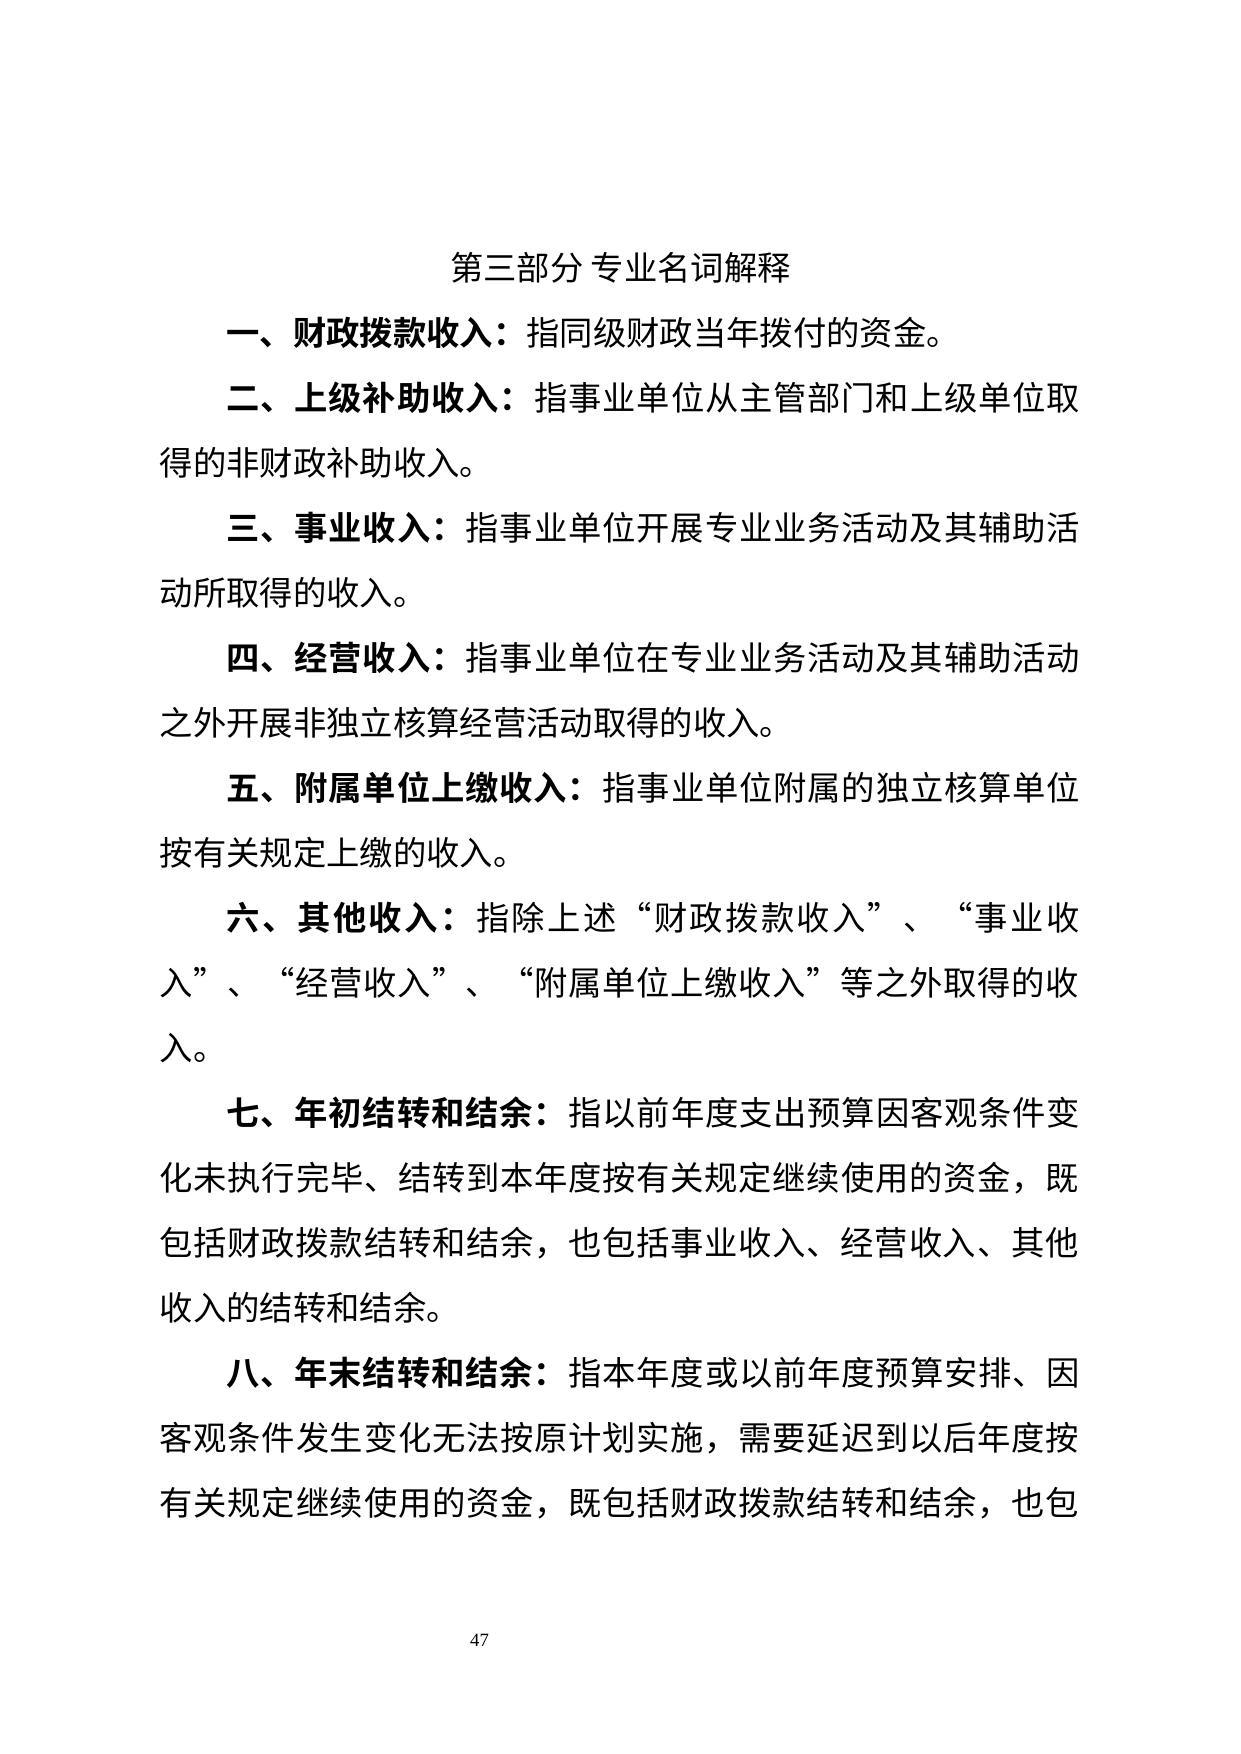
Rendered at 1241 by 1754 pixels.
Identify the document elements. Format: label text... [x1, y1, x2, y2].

text 六、其他收入：指除上述“财政拨款收入”、“事业收入”、“经营收入”、“附属单位上缴收入”等之外取得的收入。 [159, 883, 1081, 1078]
text 三、事业收入：指事业单位开展专业业务活动及其辅助活动所取得的收入。 [159, 493, 1081, 623]
text 第三部分 专业名词解释 [159, 233, 1081, 298]
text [159, 1338, 1081, 1533]
text 七、年初结转和结余：指以前年度支出预算因客观条件变化未执行完毕、结转到本年度按有关规定继续使用的资金，既包括财政拨款结转和结余，也包括事业收入、经营收入、其他收入的结转和结余。 [159, 1078, 1081, 1338]
text 四、经营收入：指事业单位在专业业务活动及其辅助活动之外开展非独立核算经营活动取得的收入。 [159, 623, 1081, 753]
text 五、附属单位上缴收入：指事业单位附属的独立核算单位按有关规定上缴的收入。 [159, 753, 1081, 883]
text 二、上级补助收入：指事业单位从主管部门和上级单位取得的非财政补助收入。 [159, 363, 1081, 493]
text 一、财政拨款收入：指同级财政当年拨付的资金。 [159, 298, 1081, 363]
